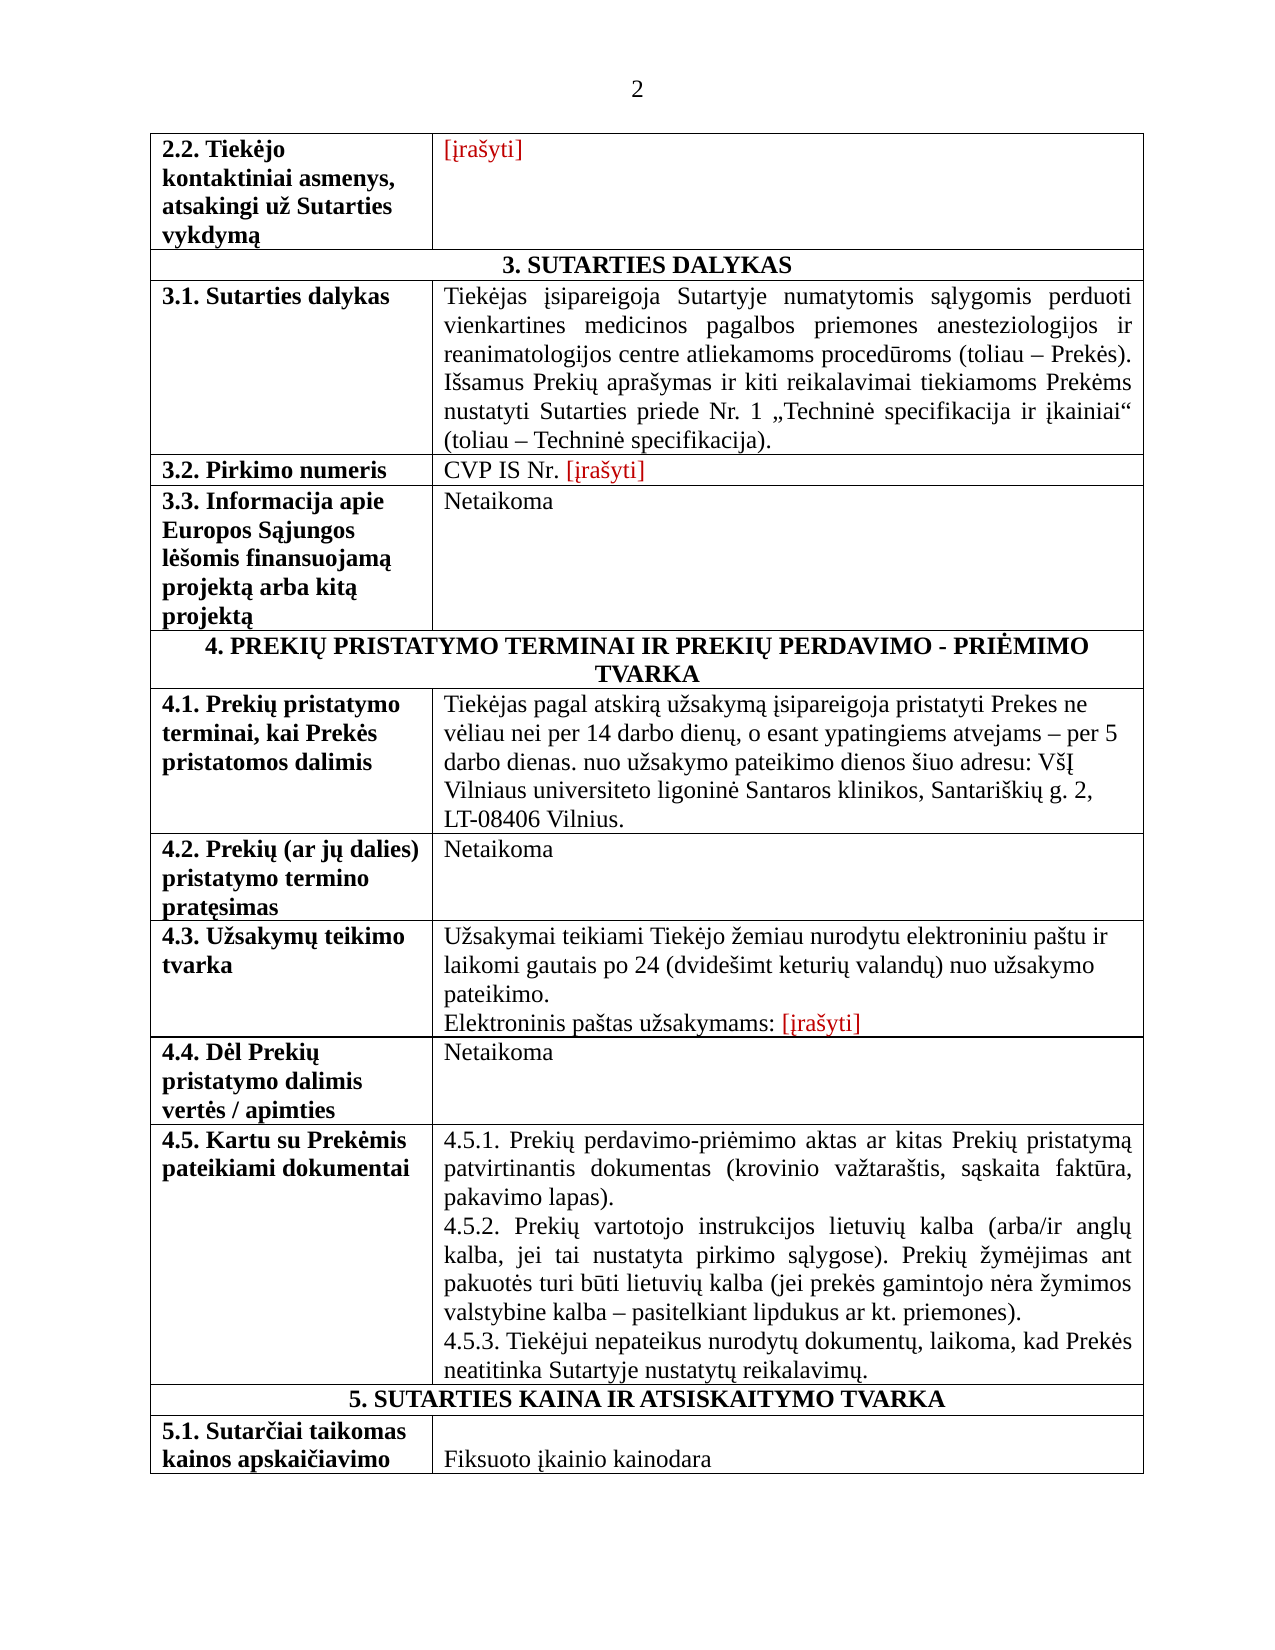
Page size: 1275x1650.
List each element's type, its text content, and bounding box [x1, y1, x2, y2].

table_cell CVP IS Nr. [įrašyti] [433, 455, 1143, 485]
table_cell 3.2. Pirkimo numeris [151, 455, 432, 485]
table_cell 3. SUTARTIES DALYKAS [151, 250, 1143, 280]
table_cell 2.2. Tiekėjo kontaktiniai asmenys, atsakingi už Sutarties vykdymą [151, 134, 432, 249]
table_cell 4.3. Užsakymų teikimo tvarka [151, 921, 432, 1036]
table_cell [įrašyti] [433, 134, 1143, 249]
table_cell 4. PREKIŲ PRISTATYMO TERMINAI IR PREKIŲ PERDAVIMO - PRIĖMIMO TVARKA [151, 631, 1143, 688]
table_cell Netaikoma [433, 486, 1143, 630]
table_cell 3.3. Informacija apie Europos Sąjungos lėšomis finansuojamą projektą arba kitą projektą [151, 486, 432, 630]
table_cell 4.1. Prekių pristatymo terminai, kai Prekės pristatomos dalimis [151, 689, 432, 833]
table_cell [151, 1416, 432, 1473]
table_cell 4.5.1. Prekių perdavimo-priėmimo aktas ar kitas Prekių pristatymą patvirtinantis dokumentas (krovinio važtaraštis, sąskaita faktūra, pakavimo lapas). 4.5.2. Prekių vartotojo instrukcijos lietuvių kalba (arba/ir anglų kalba, jei tai nustatyta pirkimo sąlygose). Prekių žymėjimas ant pakuotės turi būti lietuvių kalba (jei prekės gamintojo nėra žymimos valstybine kalba – pasitelkiant lipdukus ar kt. priemones). 4.5.3. Tiekėjui nepateikus nurodytų dokumentų, laikoma, kad Prekės neatitinka Sutartyje nustatytų reikalavimų. [433, 1125, 1143, 1383]
table_cell 4.2. Prekių (ar jų dalies) pristatymo termino pratęsimas [151, 834, 432, 920]
table_cell Netaikoma [433, 834, 1143, 920]
table_cell 4.4. Dėl Prekių pristatymo dalimis vertės / apimties [151, 1038, 432, 1124]
table_cell 4.5. Kartu su Prekėmis pateikiami dokumentai [151, 1125, 432, 1383]
table_cell Tiekėjas pagal atskirą užsakymą įsipareigoja pristatyti Prekes ne vėliau nei per 14 darbo dienų, o esant ypatingiems atvejams – per 5 darbo dienas. nuo užsakymo pateikimo dienos šiuo adresu: VšĮ Vilniaus universiteto ligoninė Santaros klinikos, Santariškių g. 2, LT-08406 Vilnius. [433, 689, 1143, 833]
table_cell Užsakymai teikiami Tiekėjo žemiau nurodytu elektroniniu paštu ir laikomi gautais po 24 (dvidešimt keturių valandų) nuo užsakymo pateikimo. Elektroninis paštas užsakymams: [įrašyti] [433, 921, 1143, 1036]
table_cell 5. SUTARTIES KAINA IR ATSISKAITYMO TVARKA [151, 1385, 1143, 1415]
table_cell 3.1. Sutarties dalykas [151, 281, 432, 454]
table_cell Tiekėjas įsipareigoja Sutartyje numatytomis sąlygomis perduoti vienkartines medicinos pagalbos priemones anesteziologijos ir reanimatologijos centre atliekamoms procedūroms (toliau – Prekės). Išsamus Prekių aprašymas ir kiti reikalavimai tiekiamoms Prekėms nustatyti Sutarties priede Nr. 1 „Techninė specifikacija ir įkainiai“ (toliau – Techninė specifikacija). [433, 281, 1143, 454]
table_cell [433, 1416, 1143, 1473]
table_cell Netaikoma [433, 1038, 1143, 1124]
